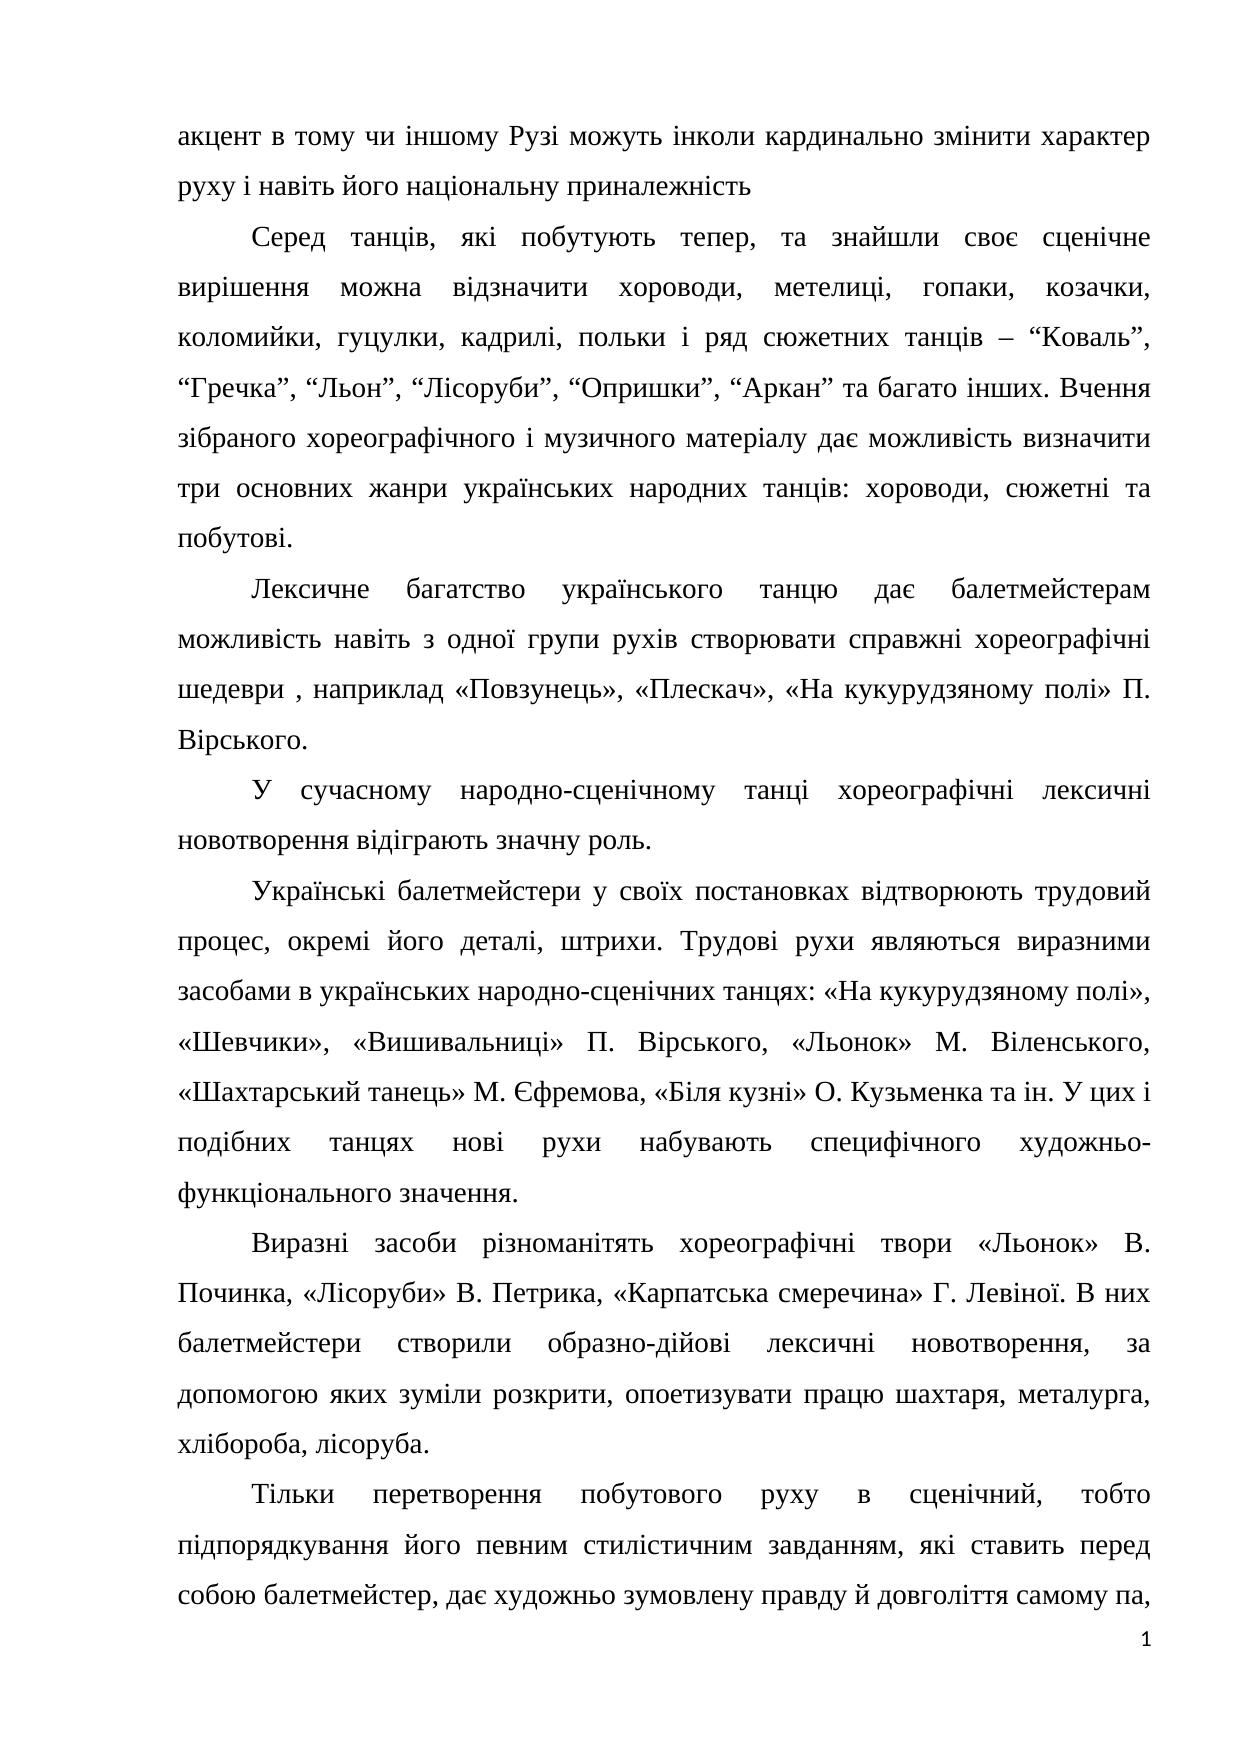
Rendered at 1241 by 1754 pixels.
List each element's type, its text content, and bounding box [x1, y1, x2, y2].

text Виразні засоби різноманітять хореографічні твори «Льонок» В. Починка, «Лісоруби» В. Петрика, «Карпатська смеречина» Г. Левіної. В них балетмейстери створили образно-дійові лексичні новотворення, за допомогою яких зуміли розкрити, опоетизувати працю шахтаря, металурга, хлібороба, лісоруба. [177, 1225, 1152, 1460]
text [177, 118, 1152, 202]
text Лексичне багатство українського танцю дає балетмейстерам можливість навіть з одної групи рухів створювати справжні хореографічні шедеври , наприклад «Повзунець», «Плескач», «На кукурудзяному полі» П. Вірського. [177, 571, 1152, 755]
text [177, 1477, 1152, 1611]
text Серед танців, які побутують тепер, та знайшли своє сценічне вирішення можна відзначити хороводи, метелиці, гопаки, козачки, коломийки, гуцулки, кадрилі, польки і ряд сюжетних танців – “Коваль”, “Гречка”, “Льон”, “Лісоруби”, “Опришки”, “Аркан” та багато інших. Вчення зібраного хореографічного і музичного матеріалу дає можливість визначити три основних жанри українських народних танців: хороводи, сюжетні та побутові. [177, 219, 1152, 554]
text У сучасному народно-сценічному танці хореографічні лексичні новотворення відіграють значну роль. [177, 772, 1152, 856]
text Українські балетмейстери у своїх постановках відтворюють трудовий процес, окремі його деталі, штрихи. Трудові рухи являються виразними засобами в українських народно-сценічних танцях: «На кукурудзяному полі», «Шевчики», «Вишивальниці» П. Вірського, «Льонок» М. Віленського, «Шахтарський танець» М. Єфремова, «Біля кузні» О. Кузьменка та ін. У цих і подібних танцях нові рухи набувають специфічного художньо-функціонального значення. [177, 873, 1152, 1208]
